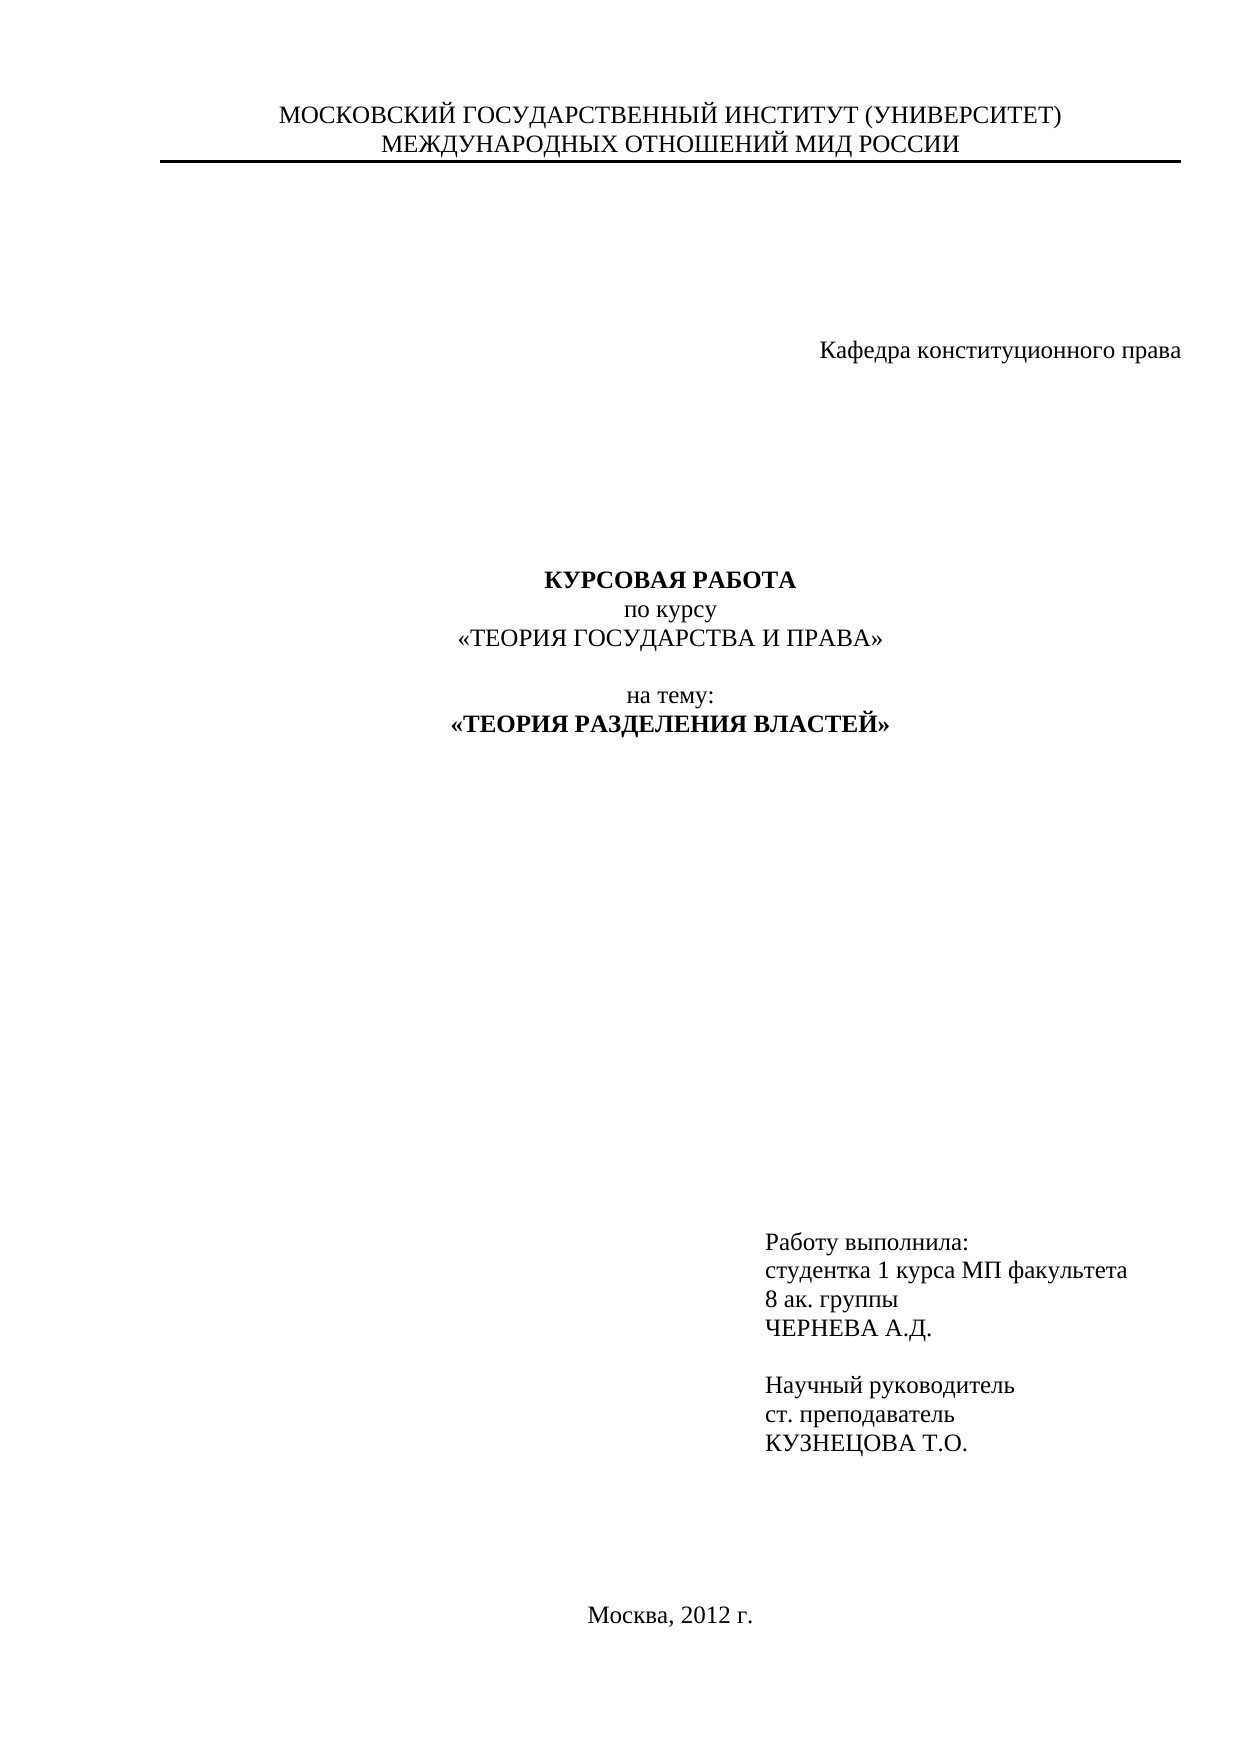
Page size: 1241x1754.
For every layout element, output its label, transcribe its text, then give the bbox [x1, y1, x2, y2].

text «ТЕОРИЯ ГОСУДАРСТВА И ПРАВА» [159, 623, 1181, 652]
text МОСКОВСКИЙ ГОСУДАРСТВЕННЫЙ ИНСТИТУТ (УНИВЕРСИТЕТ) [159, 100, 1181, 129]
text МЕЖДУНАРОДНЫХ ОТНОШЕНИЙ МИД РОССИИ [159, 129, 1181, 163]
text Работу выполнила: [765, 1227, 1181, 1256]
text Кафедра конституционного права [159, 336, 1181, 364]
text ЧЕРНЕВА А.Д. [765, 1313, 1181, 1342]
text ст. преподаватель [765, 1399, 1181, 1428]
text Москва, 2012 г. [159, 1601, 1181, 1629]
text 8 ак. группы [765, 1284, 1181, 1313]
text «ТЕОРИЯ РАЗДЕЛЕНИЯ ВЛАСТЕЙ» [159, 709, 1181, 738]
text по курсу [159, 594, 1181, 623]
text студентка 1 курса МП факультета [765, 1256, 1181, 1284]
text КУРСОВАЯ РАБОТА [159, 566, 1181, 594]
text на тему: [159, 681, 1181, 709]
text Научный руководитель [765, 1371, 1181, 1399]
text КУЗНЕЦОВА Т.О. [765, 1428, 1181, 1457]
